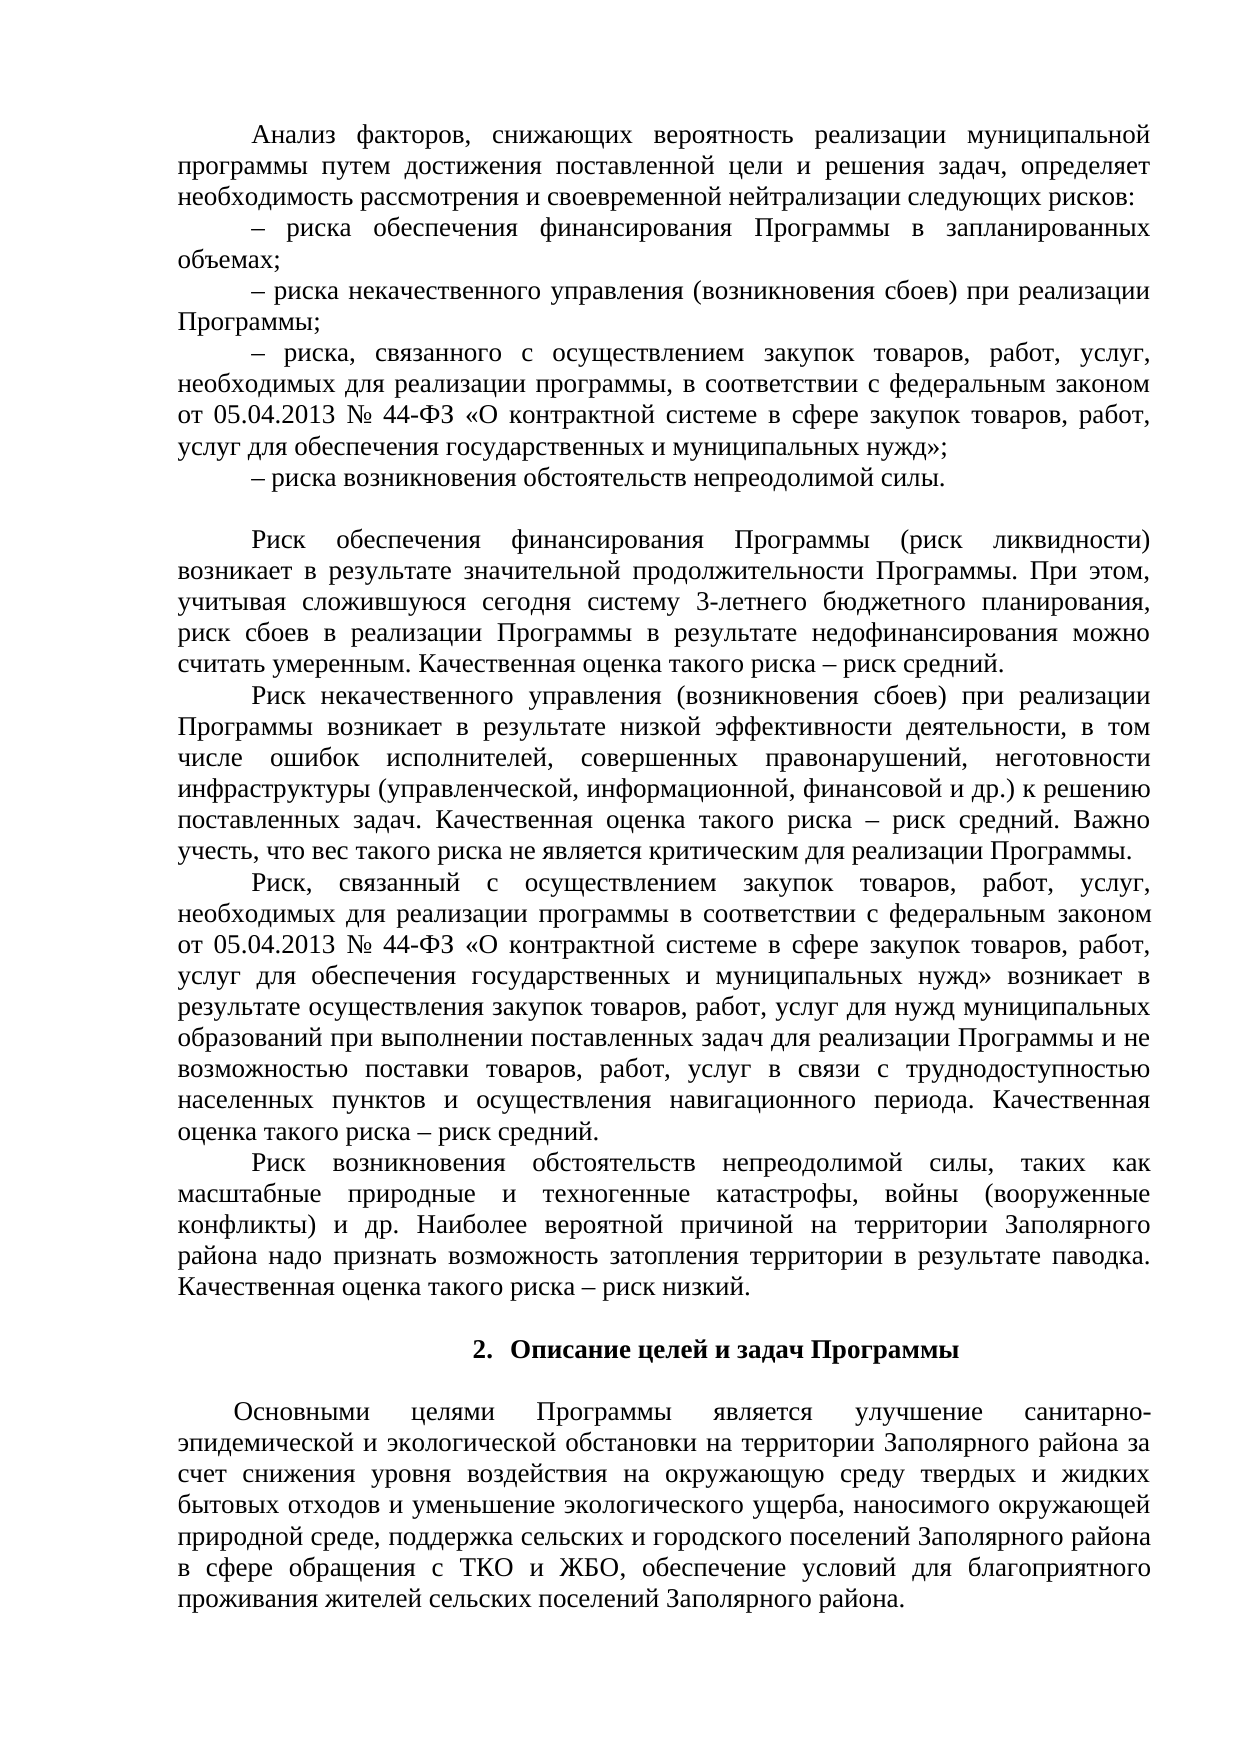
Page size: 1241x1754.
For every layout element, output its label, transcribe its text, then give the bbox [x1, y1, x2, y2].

text Основными целями Программы является улучшение санитарно-эпидемической и экологической обстановки на территории Заполярного района за счет снижения уровня воздействия на окружающую среду твердых и жидких бытовых отходов и уменьшение экологического ущерба, наносимого окружающей природной среде, поддержка сельских и городского поселений Заполярного района в сфере обращения с ТКО и ЖБО, обеспечение условий для благоприятного проживания жителей сельских поселений Заполярного района. [177, 1395, 1152, 1613]
text Анализ факторов, снижающих вероятность реализации муниципальной программы путем достижения поставленной цели и решения задач, определяет необходимость рассмотрения и своевременной нейтрализации следующих рисков: [177, 118, 1152, 212]
text Риск, связанный с осуществлением закупок товаров, работ, услуг, необходимых для реализации программы в соответствии с федеральным законом от 05.04.2013 № 44-ФЗ «О контрактной системе в сфере закупок товаров, работ, услуг для обеспечения государственных и муниципальных нужд» возникает в результате осуществления закупок товаров, работ, услуг для нужд муниципальных образований при выполнении поставленных задач для реализации Программы и не возможностью поставки товаров, работ, услуг в связи с труднодоступностью населенных пунктов и осуществления навигационного периода. Качественная оценка такого риска – риск средний. [177, 866, 1152, 1146]
text Риск возникновения обстоятельств непреодолимой силы, таких как масштабные природные и техногенные катастрофы, войны (вооруженные конфликты) и др. Наиболее вероятной причиной на территории Заполярного района надо признать возможность затопления территории в результате паводка. Качественная оценка такого риска – риск низкий. [177, 1146, 1152, 1302]
list Описание целей и задач Программы [281, 1333, 1152, 1364]
text Риск обеспечения финансирования Программы (риск ликвидности) возникает в результате значительной продолжительности Программы. При этом, учитывая сложившуюся сегодня систему 3-летнего бюджетного планирования, риск сбоев в реализации Программы в результате недофинансирования можно считать умеренным. Качественная оценка такого риска – риск средний. [177, 523, 1152, 679]
text – риска некачественного управления (возникновения сбоев) при реализации Программы; [177, 274, 1152, 336]
text – риска, связанного с осуществлением закупок товаров, работ, услуг, необходимых для реализации программы, в соответствии с федеральным законом от 05.04.2013 № 44-ФЗ «О контрактной системе в сфере закупок товаров, работ, услуг для обеспечения государственных и муниципальных нужд»; [177, 336, 1152, 461]
text – риска обеспечения финансирования Программы в запланированных объемах; [177, 212, 1152, 274]
text – риска возникновения обстоятельств непреодолимой силы. [177, 461, 1152, 492]
text Риск некачественного управления (возникновения сбоев) при реализации Программы возникает в результате низкой эффективности деятельности, в том числе ошибок исполнителей, совершенных правонарушений, неготовности инфраструктуры (управленческой, информационной, финансовой и др.) к решению поставленных задач. Качественная оценка такого риска – риск средний. Важно учесть, что вес такого риска не является критическим для реализации Программы. [177, 679, 1152, 866]
